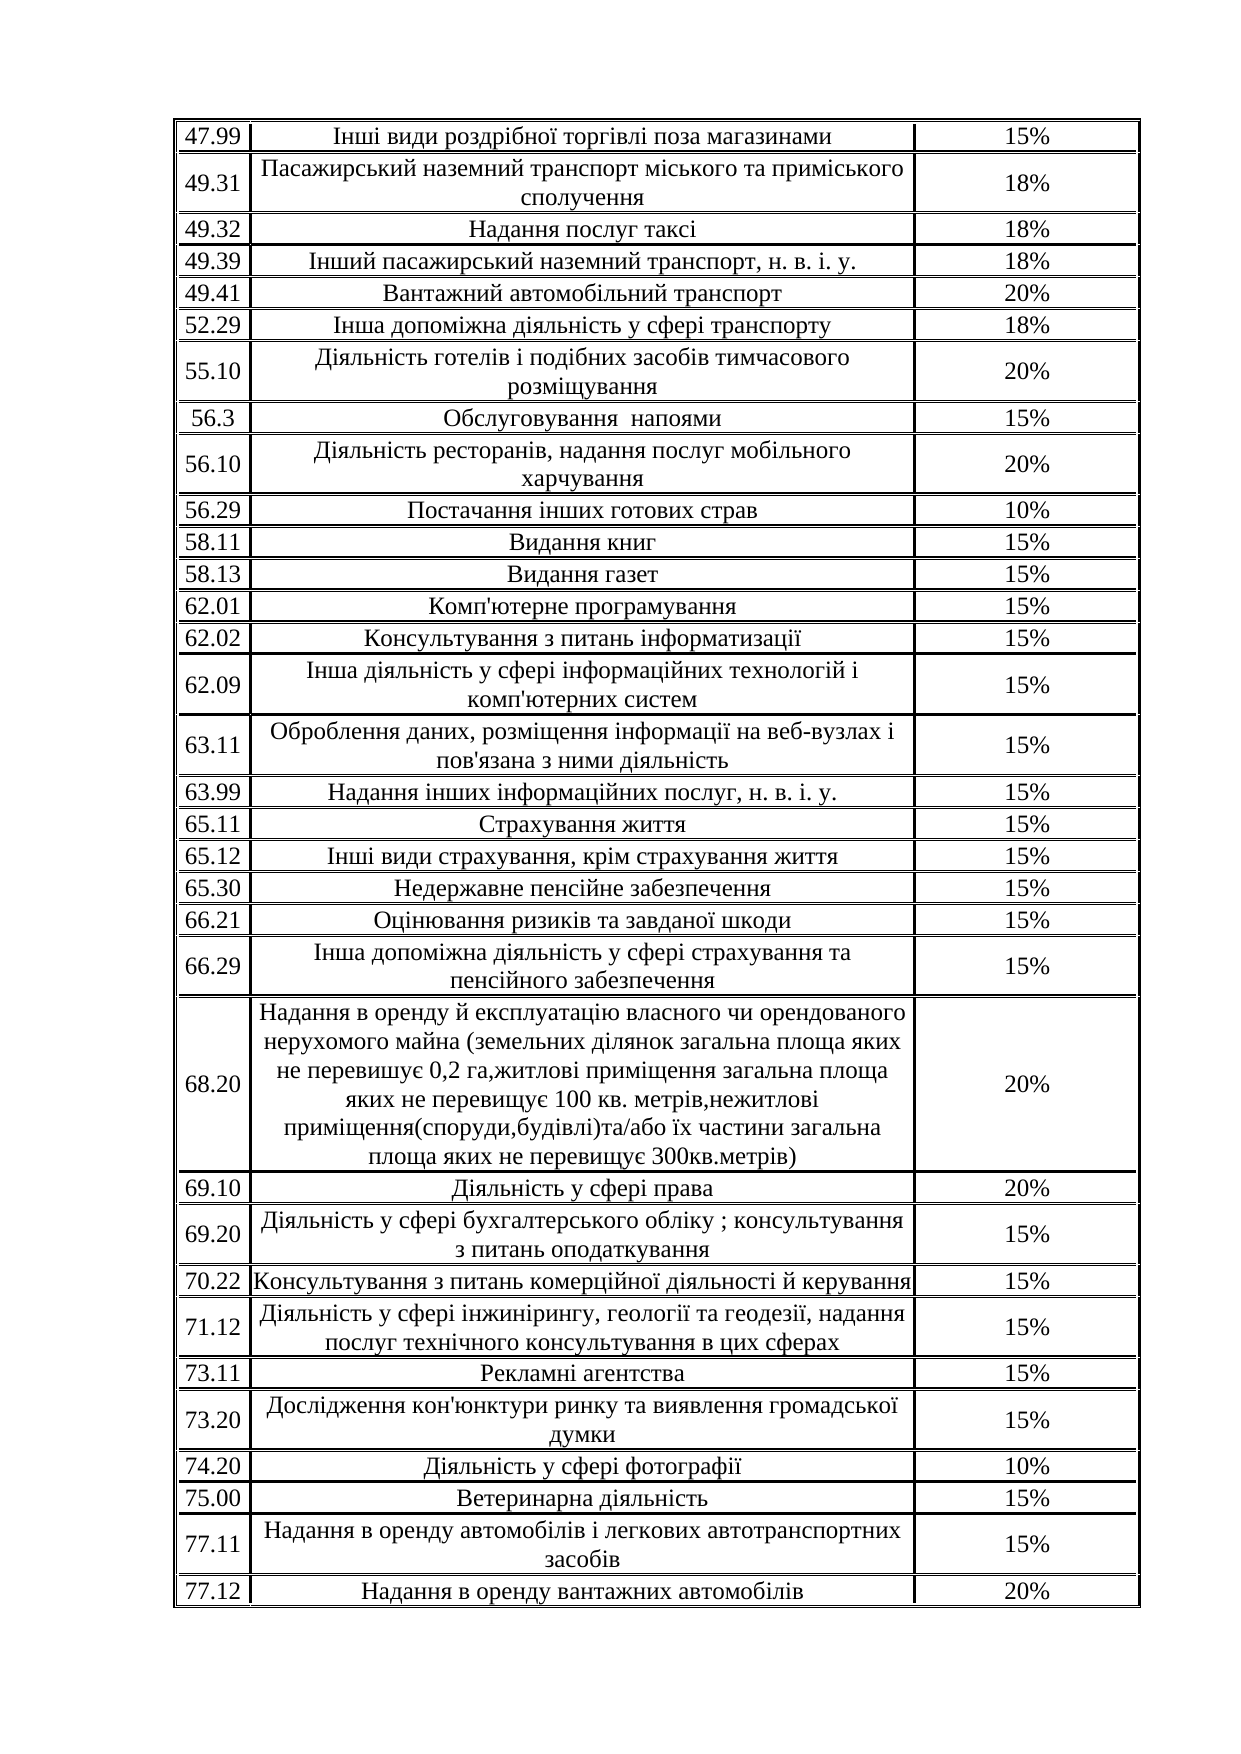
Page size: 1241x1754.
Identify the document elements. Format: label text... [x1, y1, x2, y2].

table_cell 73.20 [177, 1387, 249, 1448]
table_cell 65.30 [177, 870, 249, 901]
table_cell 52.29 [175, 307, 250, 339]
table_cell Надання в оренду вантажних автомобілів [250, 1576, 914, 1605]
table_cell 62.02 [177, 620, 249, 652]
table_cell 58.11 [177, 524, 249, 556]
table_cell 69.20 [175, 1202, 250, 1263]
table_cell 20% [914, 339, 1139, 399]
table_cell 15% [914, 806, 1139, 837]
table_cell Інша допоміжна діяльність у сфері страхування та пенсійного забезпечення [252, 937, 913, 994]
table_cell 56.3 [177, 400, 249, 431]
table_cell 15% [916, 652, 1138, 713]
table_cell Діяльність у сфері інжинірингу, геології та геодезії, надання послуг технічного консультування в цих сферах [252, 1298, 913, 1355]
table_cell 20% [916, 994, 1139, 1170]
table_cell 63.99 [177, 774, 249, 806]
table_cell Ветеринарна діяльність [252, 1483, 913, 1512]
table_cell 70.22 [175, 1263, 250, 1294]
table_cell Оброблення даних, розміщення інформації на веб-вузлах і пов'язана з ними діяльність [252, 716, 913, 773]
table_cell 71.12 [177, 1295, 249, 1355]
table_cell 15% [916, 524, 1139, 556]
table_cell 62.09 [177, 652, 249, 713]
table_cell 20% [914, 1573, 1139, 1605]
table_cell 20% [916, 431, 1139, 492]
table_cell 10% [916, 492, 1139, 524]
table_cell 62.01 [177, 588, 249, 620]
table_cell Надання в оренду й експлуатацію власного чи орендованого нерухомого майна (земельних ділянок загальна площа яких не перевишує 0,2 га,житлові приміщення загальна площа яких не перевищує 100 кв. метрів,нежитлові приміщення(споруди,будівлі)та/або їх частини загальна площа яких не перевищує 300кв.метрів) [252, 998, 913, 1170]
table_cell Інші види роздрібної торгівлі поза магазинами [250, 122, 914, 150]
table_cell Постачання інших готових страв [252, 496, 913, 524]
table_cell Комп'ютерне програмування [252, 592, 913, 620]
table_cell Вантажний автомобільний транспорт [252, 278, 913, 307]
table_cell 58.13 [177, 556, 249, 588]
table_cell 68.20 [177, 994, 249, 1170]
table_cell 56.29 [177, 492, 249, 524]
table_cell Діяльність у сфері фотографії [252, 1452, 913, 1480]
table_cell 15% [916, 1295, 1139, 1355]
table_cell 18% [914, 211, 1139, 243]
table_cell 18% [914, 307, 1139, 339]
table_cell Діяльність у сфері бухгалтерського обліку ; консультування з питань оподаткування [252, 1205, 913, 1263]
table_cell Консультування з питань комерційної діяльності й керування [252, 1266, 913, 1294]
table_cell 69.10 [177, 1170, 249, 1202]
table_cell Рекламні агентства [252, 1359, 913, 1387]
table_cell 15% [916, 1387, 1139, 1448]
table_cell Обслуговування напоями [252, 403, 913, 431]
table_cell 15% [916, 556, 1139, 588]
table_cell 75.00 [177, 1480, 249, 1512]
table_cell 56.10 [177, 431, 249, 492]
table_cell 66.21 [177, 901, 249, 933]
table_cell 15% [916, 774, 1139, 806]
table_cell Діяльність готелів і подібних засобів тимчасового розміщування [252, 342, 913, 399]
table_cell 20% [914, 275, 1139, 307]
table_cell 66.29 [177, 934, 249, 994]
table_cell 77.12 [175, 1573, 250, 1605]
table_cell 15% [916, 620, 1139, 652]
table_cell Інший пасажирський наземний транспорт, н. в. і. у. [252, 246, 913, 275]
table_cell Інша діяльність у сфері інформаційних технологій і комп'ютерних систем [252, 655, 913, 713]
table_cell 65.11 [175, 806, 250, 837]
table_cell 10% [916, 1448, 1139, 1480]
table_cell 77.11 [177, 1512, 249, 1573]
table_cell 15% [916, 1512, 1138, 1573]
table_cell Видання газет [252, 560, 913, 588]
table_cell 15% [916, 901, 1139, 933]
table_cell Діяльність у сфері права [252, 1173, 913, 1202]
table_cell 65.12 [177, 838, 249, 869]
table_cell 15% [916, 1355, 1139, 1387]
table_cell 74.20 [177, 1448, 249, 1480]
table_cell 15% [916, 588, 1139, 620]
table_cell Інші види страхування, крім страхування життя [252, 841, 913, 869]
table_cell Надання послуг таксі [252, 214, 913, 243]
table_cell Інша допоміжна діяльність у сфері транспорту [252, 310, 913, 339]
table_cell 63.11 [175, 713, 249, 773]
table_cell 49.41 [175, 275, 250, 307]
table_cell Пасажирський наземний транспорт міського та приміського сполучення [252, 154, 913, 211]
table_cell 18% [916, 150, 1139, 211]
table_cell 15% [916, 400, 1139, 431]
table_cell 15% [916, 934, 1139, 994]
table_cell 15% [914, 1263, 1139, 1294]
table_cell 15% [916, 870, 1139, 901]
table_cell 49.39 [175, 243, 249, 275]
table_cell Недержавне пенсійне забезпечення [252, 873, 913, 901]
table_cell 49.32 [175, 211, 250, 243]
table_cell 15% [916, 1480, 1138, 1512]
table_cell 47.99 [177, 122, 250, 150]
table_cell Діяльність ресторанів, надання послуг мобільного харчування [252, 435, 913, 492]
table_cell Надання інших інформаційних послуг, н. в. і. у. [252, 777, 913, 806]
table_cell Страхування життя [252, 809, 913, 837]
table_cell Консультування з питань інформатизації [252, 624, 913, 652]
table_cell Дослідження кон'юнктури ринку та виявлення громадської думки [252, 1391, 913, 1448]
table_cell Надання в оренду автомобілів і легкових автотранспортних засобів [252, 1515, 913, 1573]
table_cell 55.10 [175, 339, 250, 399]
table_cell 15% [914, 1202, 1139, 1263]
table_cell 73.11 [177, 1355, 249, 1387]
table_cell 20% [916, 1170, 1138, 1202]
table_cell Оцінювання ризиків та завданої шкоди [252, 905, 913, 933]
table_cell 49.31 [177, 150, 249, 211]
table_cell 15% [914, 122, 1138, 150]
table_cell 15% [916, 713, 1139, 773]
table_cell 15% [916, 838, 1139, 869]
table_cell 18% [916, 243, 1139, 275]
table_cell Видання книг [252, 528, 913, 556]
